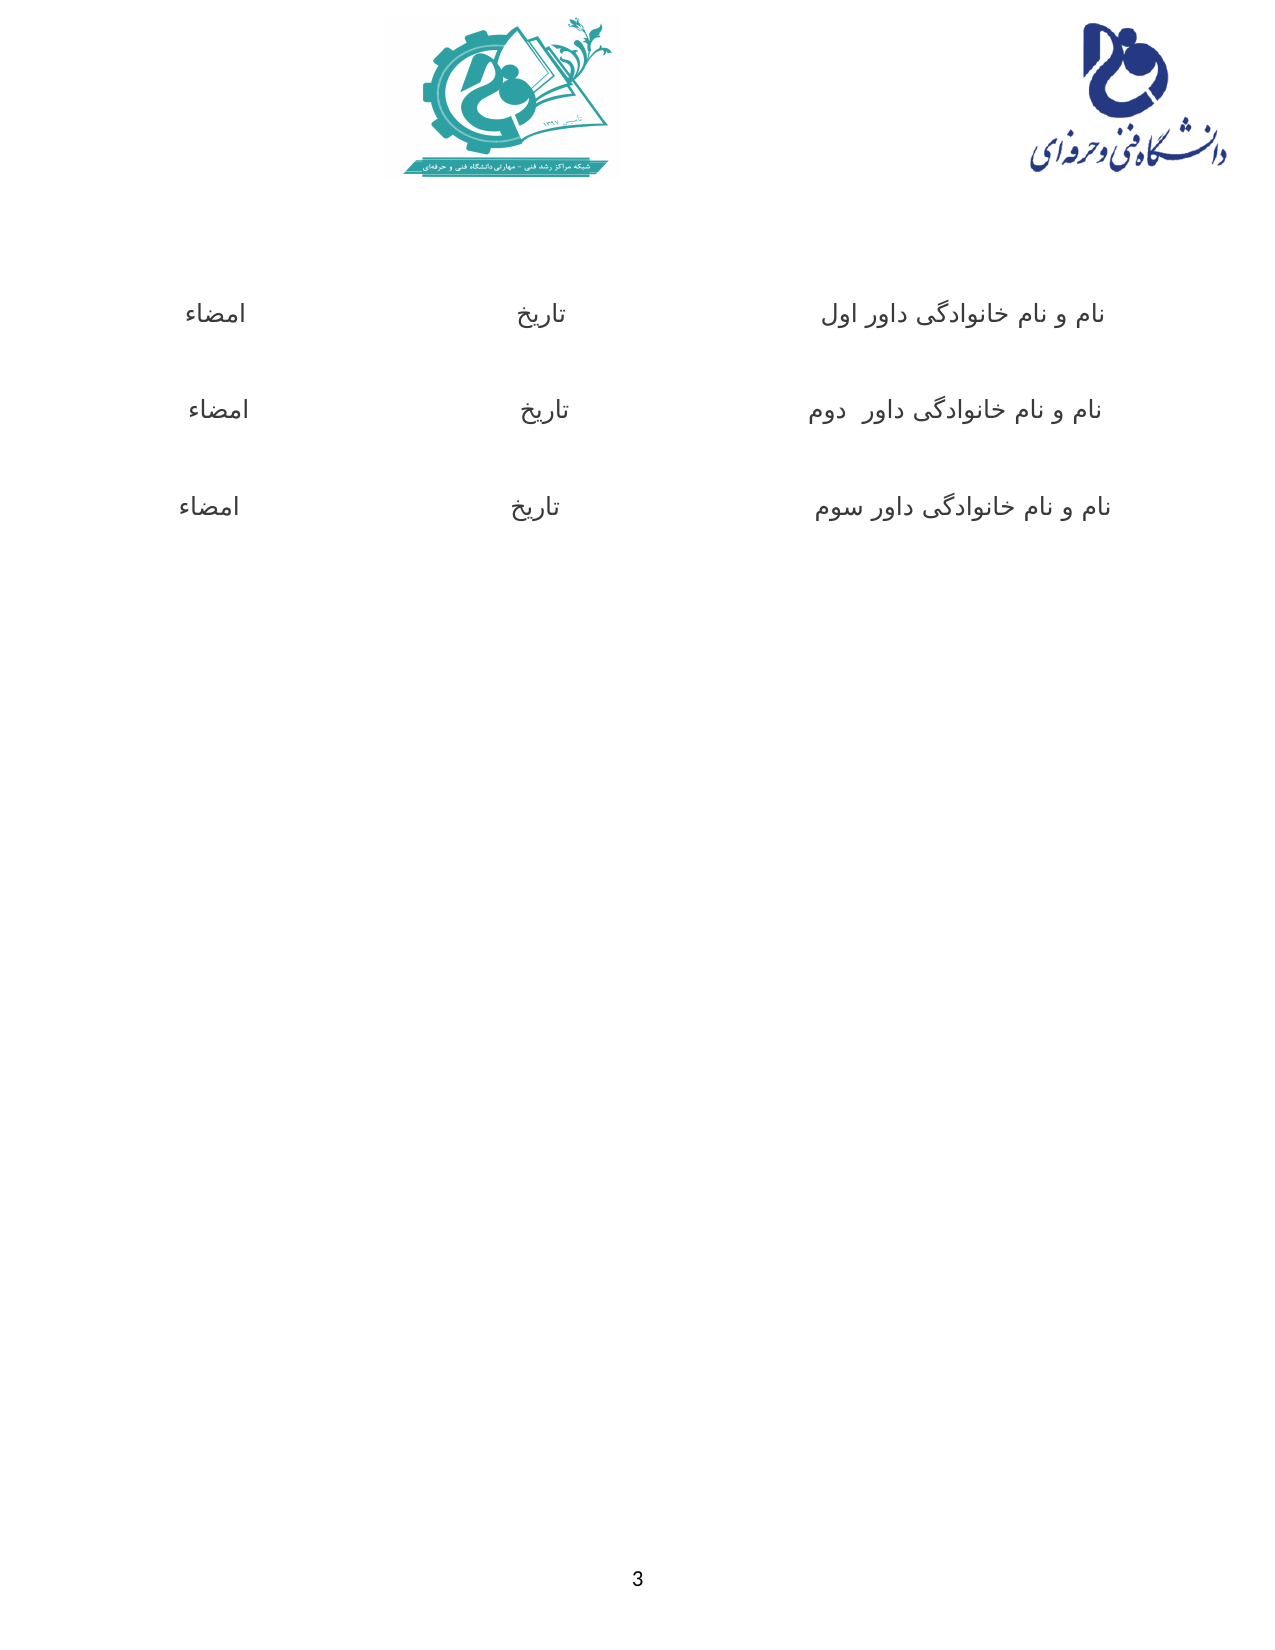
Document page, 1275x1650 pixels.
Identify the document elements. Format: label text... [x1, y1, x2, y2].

picture [1019, 15, 1236, 180]
text نام و نام خانوادگی داور سوم تاریخ امضاء [150, 492, 1140, 521]
text نام و نام خانوادگی داور دوم تاریخ امضاء [150, 396, 1140, 425]
text نام و نام خانوادگی داور اول تاریخ امضاء [150, 299, 1140, 328]
picture [385, 15, 622, 180]
